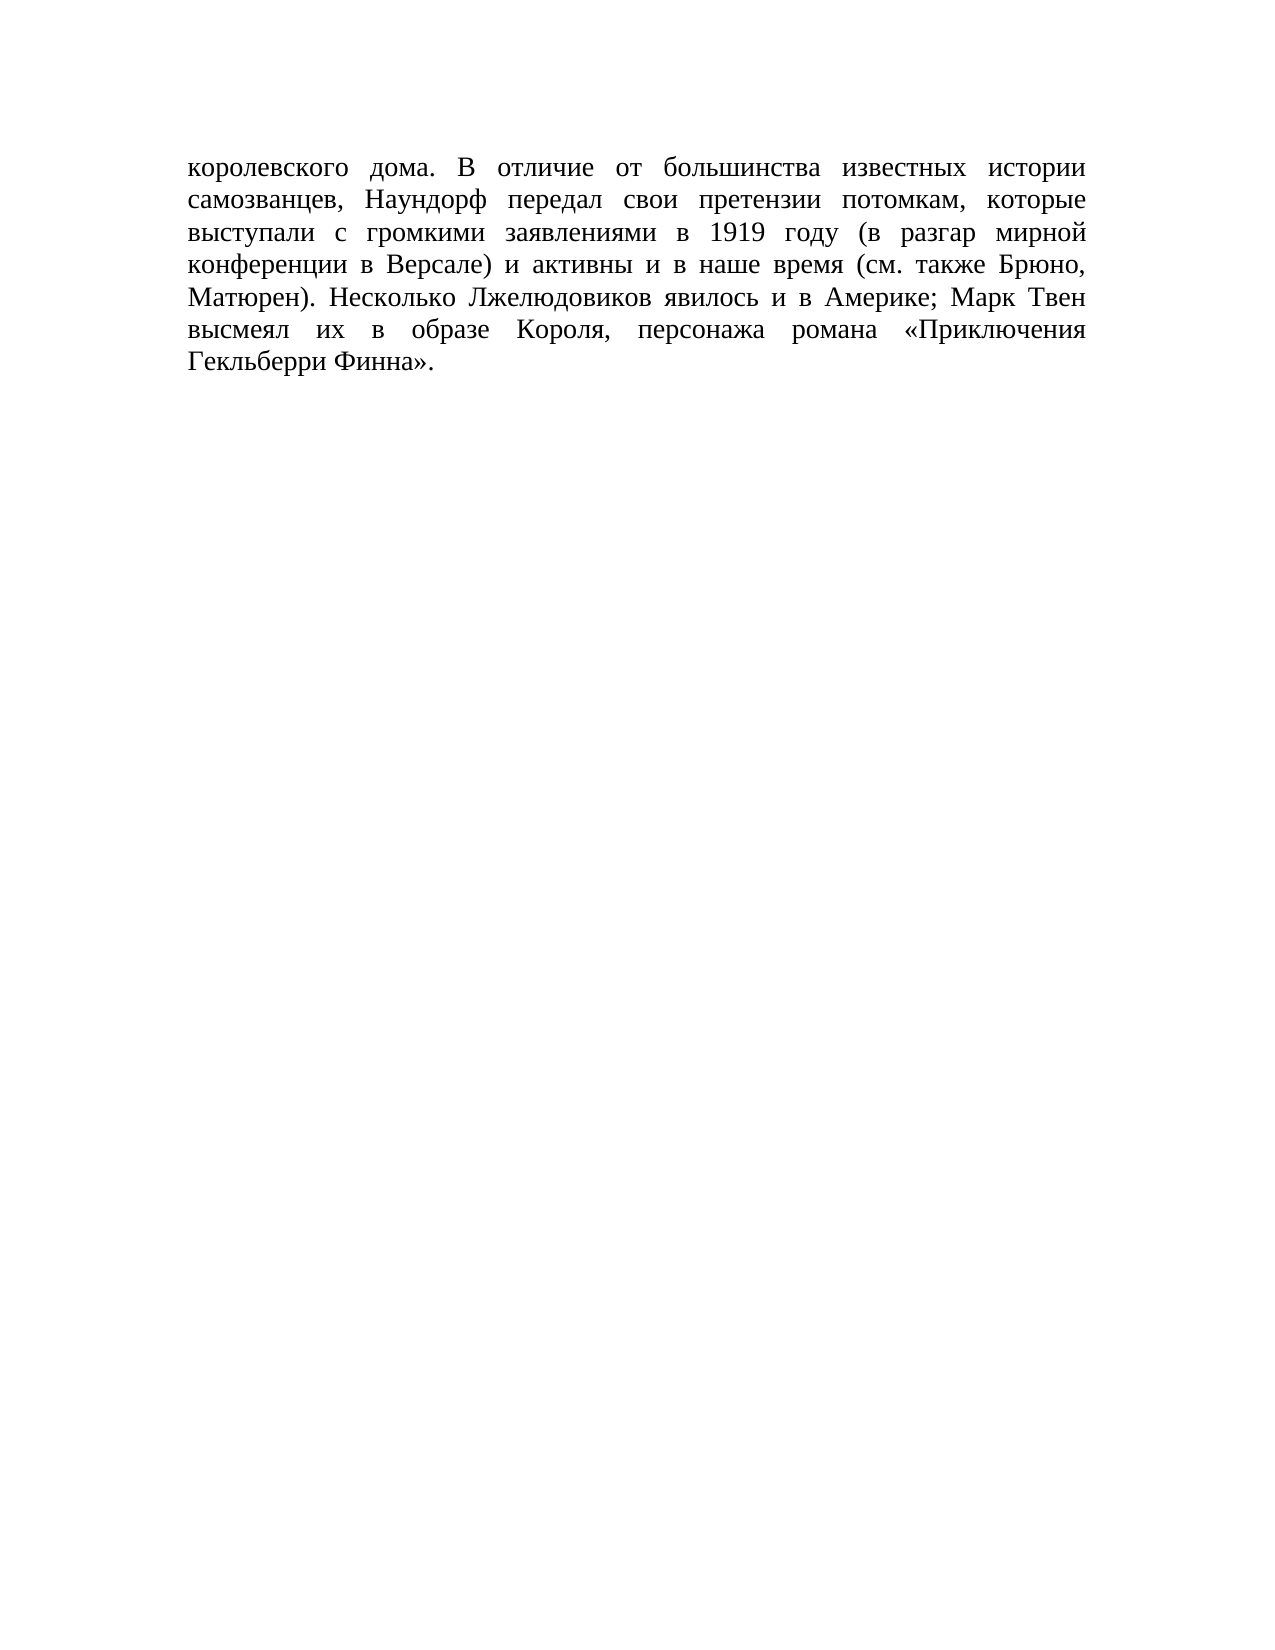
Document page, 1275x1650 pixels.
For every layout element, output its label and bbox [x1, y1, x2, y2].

text [187, 150, 1087, 377]
